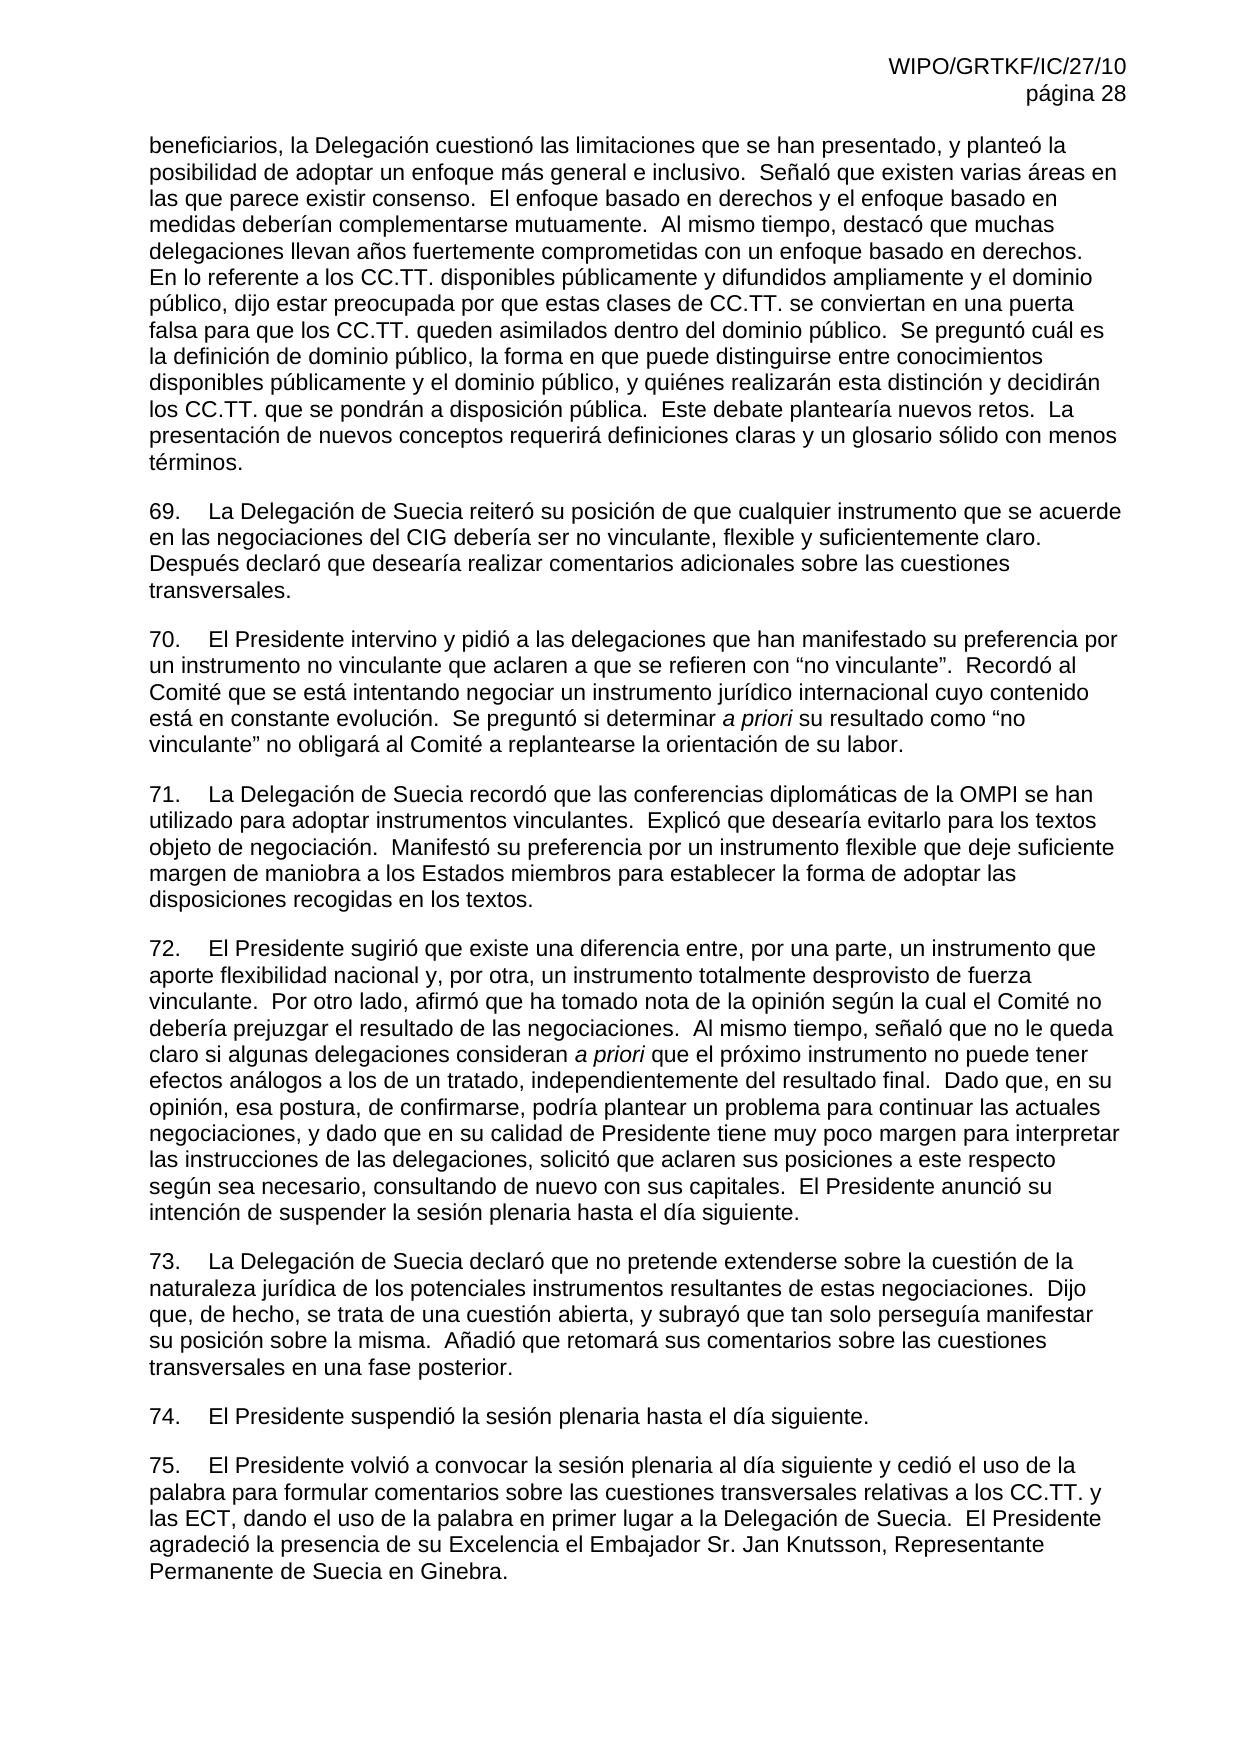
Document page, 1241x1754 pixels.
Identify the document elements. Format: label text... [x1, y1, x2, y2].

list La Delegación de Suecia declaró que no pretende extenderse sobre la cuestión de la naturaleza jurídica de los potenciales instrumentos resultantes de estas negociaciones. Dijo que, de hecho, se trata de una cuestión abierta, y subrayó que tan solo perseguía manifestar su posición sobre la misma. Añadió que retomará sus comentarios sobre las cuestiones transversales en una fase posterior. [149, 1248, 1122, 1380]
list El Presidente volvió a convocar la sesión plenaria al día siguiente y cedió el uso de la palabra para formular comentarios sobre las cuestiones transversales relativas a los CC.TT. y las ECT, dando el uso de la palabra en primer lugar a la Delegación de Suecia. El Presidente agradeció la presencia de su Excelencia el Embajador Sr. Jan Knutsson, Representante Permanente de Suecia en Ginebra. [149, 1452, 1122, 1584]
list El Presidente intervino y pidió a las delegaciones que han manifestado su preferencia por un instrumento no vinculante que aclaren a que se refieren con “no vinculante”. Recordó al Comité que se está intentando negociar un instrumento jurídico internacional cuyo contenido está en constante evolución. Se preguntó si determinar a priori su resultado como “no vinculante” no obligará al Comité a replantearse la orientación de su labor. [149, 626, 1122, 758]
list La Delegación de Suecia recordó que las conferencias diplomáticas de la OMPI se han utilizado para adoptar instrumentos vinculantes. Explicó que desearía evitarlo para los textos objeto de negociación. Manifestó su preferencia por un instrumento flexible que deje suficiente margen de maniobra a los Estados miembros para establecer la forma de adoptar las disposiciones recogidas en los textos. [149, 781, 1122, 912]
list La Delegación de Suecia reiteró su posición de que cualquier instrumento que se acuerde en las negociaciones del CIG debería ser no vinculante, flexible y suficientemente claro. Después declaró que desearía realizar comentarios adicionales sobre las cuestiones transversales. [149, 498, 1122, 603]
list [149, 132, 1122, 475]
list El Presidente suspendió la sesión plenaria hasta el día siguiente. [149, 1403, 1122, 1429]
list El Presidente sugirió que existe una diferencia entre, por una parte, un instrumento que aporte flexibilidad nacional y, por otra, un instrumento totalmente desprovisto de fuerza vinculante. Por otro lado, afirmó que ha tomado nota de la opinión según la cual el Comité no debería prejuzgar el resultado de las negociaciones. Al mismo tiempo, señaló que no le queda claro si algunas delegaciones consideran a priori que el próximo instrumento no puede tener efectos análogos a los de un tratado, independientemente del resultado final. Dado que, en su opinión, esa postura, de confirmarse, podría plantear un problema para continuar las actuales negociaciones, y dado que en su calidad de Presidente tiene muy poco margen para interpretar las instrucciones de las delegaciones, solicitó que aclaren sus posiciones a este respecto según sea necesario, consultando de nuevo con sus capitales. El Presidente anunció su intención de suspender la sesión plenaria hasta el día siguiente. [149, 935, 1122, 1225]
